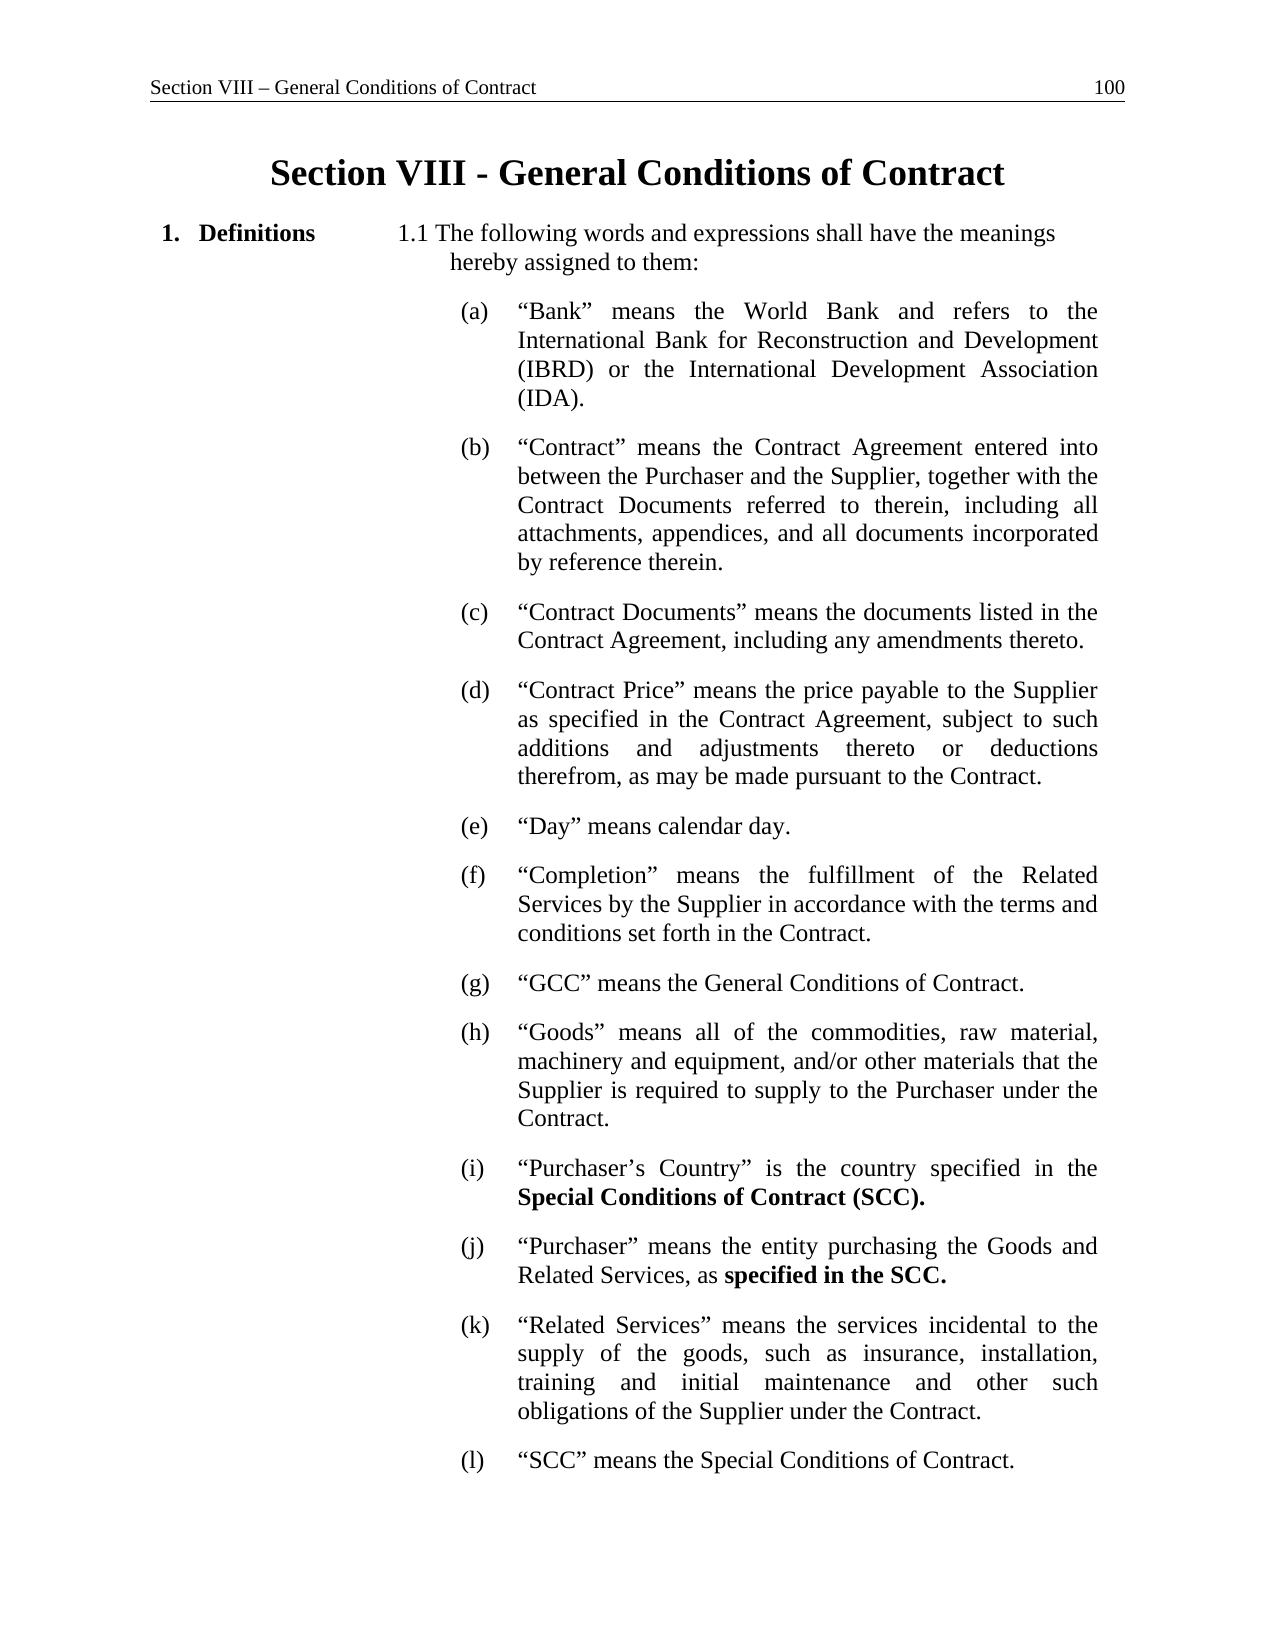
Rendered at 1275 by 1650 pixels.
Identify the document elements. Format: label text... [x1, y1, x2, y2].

table_header Definitions [150, 218, 386, 1495]
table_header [386, 218, 1110, 1495]
text Section VIII - General Conditions of Contract [150, 150, 1125, 193]
